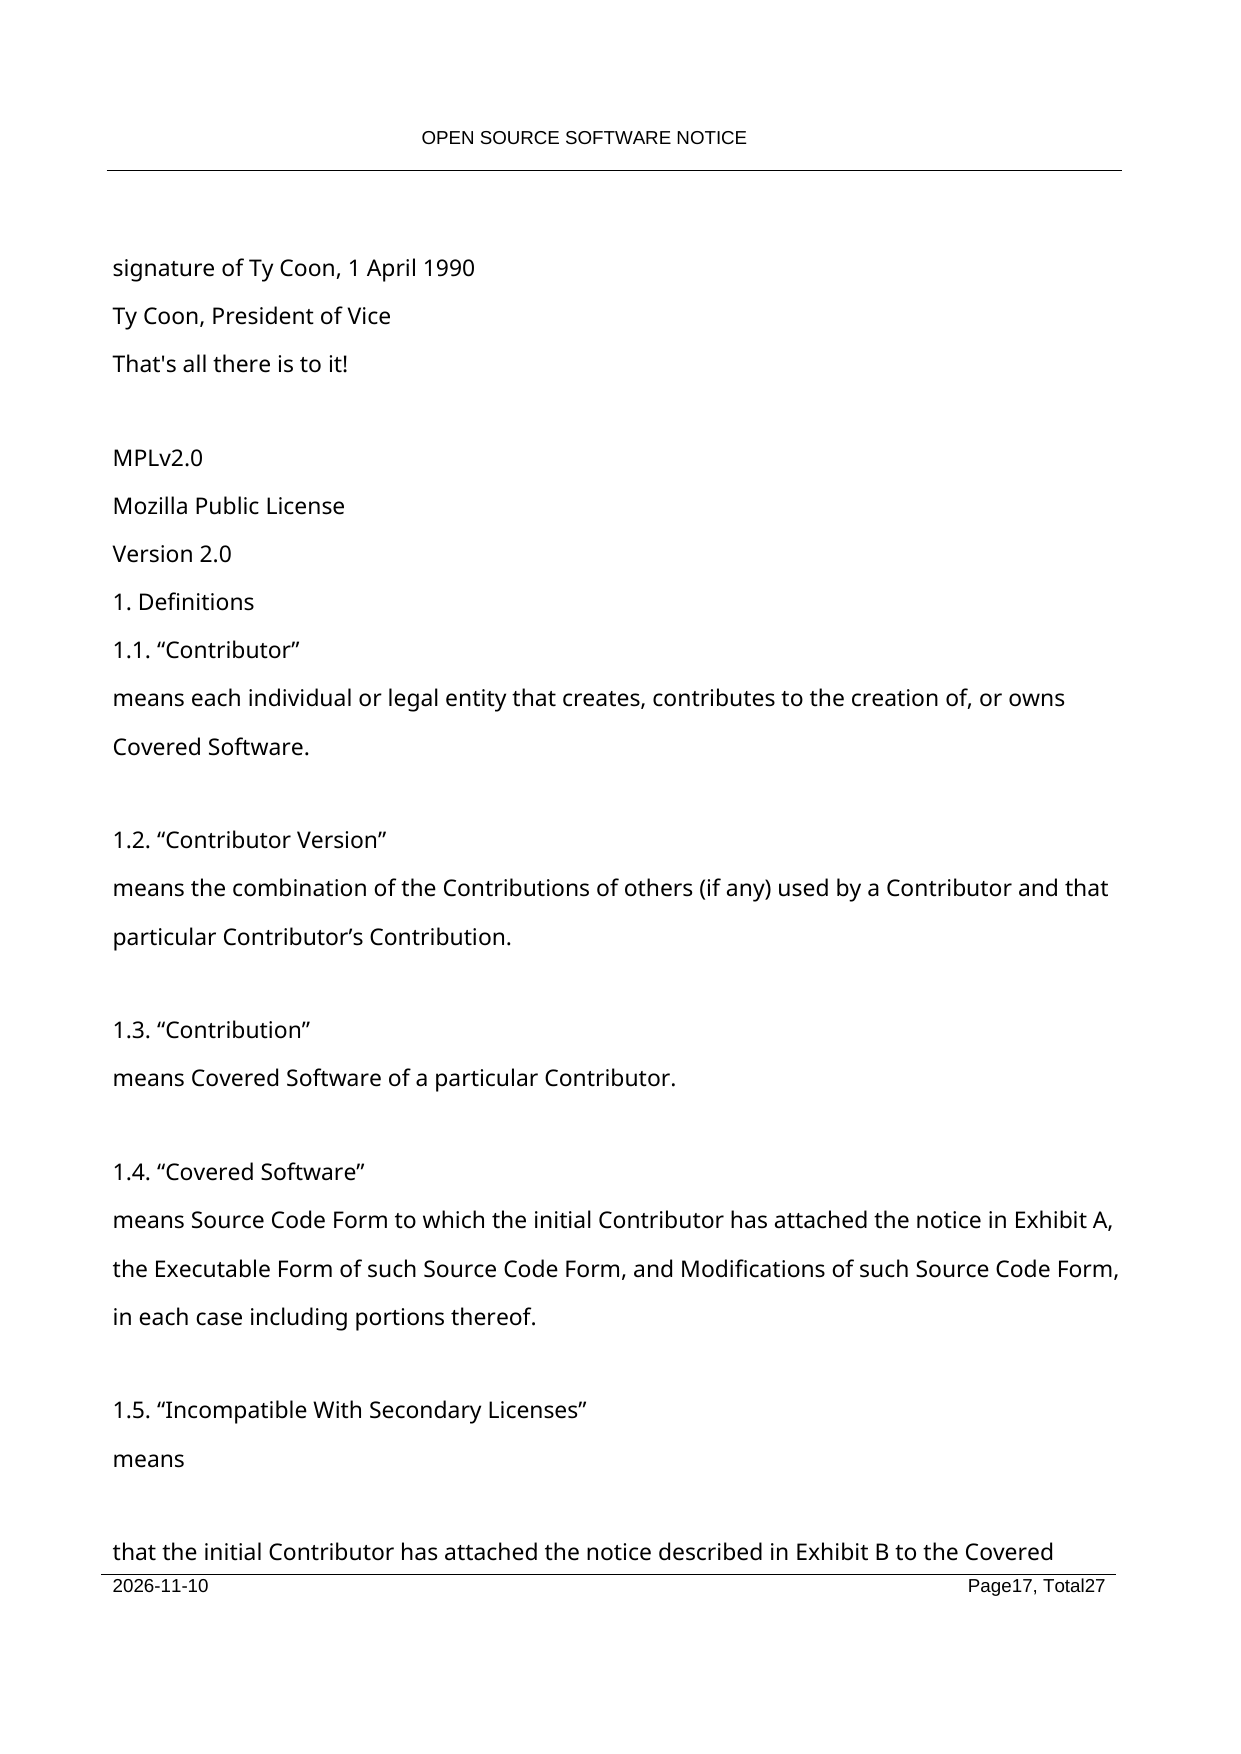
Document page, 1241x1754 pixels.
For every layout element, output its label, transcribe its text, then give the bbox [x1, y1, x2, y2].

text means Source Code Form to which the initial Contributor has attached the notice in Exhibit A, the Executable Form of such Source Code Form, and Modifications of such Source Code Form, in each case including portions thereof. [112, 1203, 1128, 1333]
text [112, 1535, 1128, 1568]
text That's all there is to it! [112, 348, 1128, 380]
text means [112, 1442, 1128, 1474]
text 1.3. “Contribution” [112, 1014, 1128, 1046]
text 1.4. “Covered Software” [112, 1155, 1128, 1187]
text means each individual or legal entity that creates, contributes to the creation of, or owns Covered Software. [112, 682, 1128, 763]
text 1. Definitions [112, 585, 1128, 618]
text Ty Coon, President of Vice [112, 299, 1128, 332]
text means the combination of the Contributions of others (if any) used by a Contributor and that particular Contributor’s Contribution. [112, 872, 1128, 953]
text Version 2.0 [112, 537, 1128, 570]
text MPLv2.0 [112, 441, 1128, 473]
text 1.5. “Incompatible With Secondary Licenses” [112, 1394, 1128, 1426]
text signature of Ty Coon, 1 April 1990 [112, 251, 1128, 284]
text means Covered Software of a particular Contributor. [112, 1062, 1128, 1094]
text Mozilla Public License [112, 489, 1128, 522]
text 1.1. “Contributor” [112, 633, 1128, 666]
text 1.2. “Contributor Version” [112, 823, 1128, 856]
